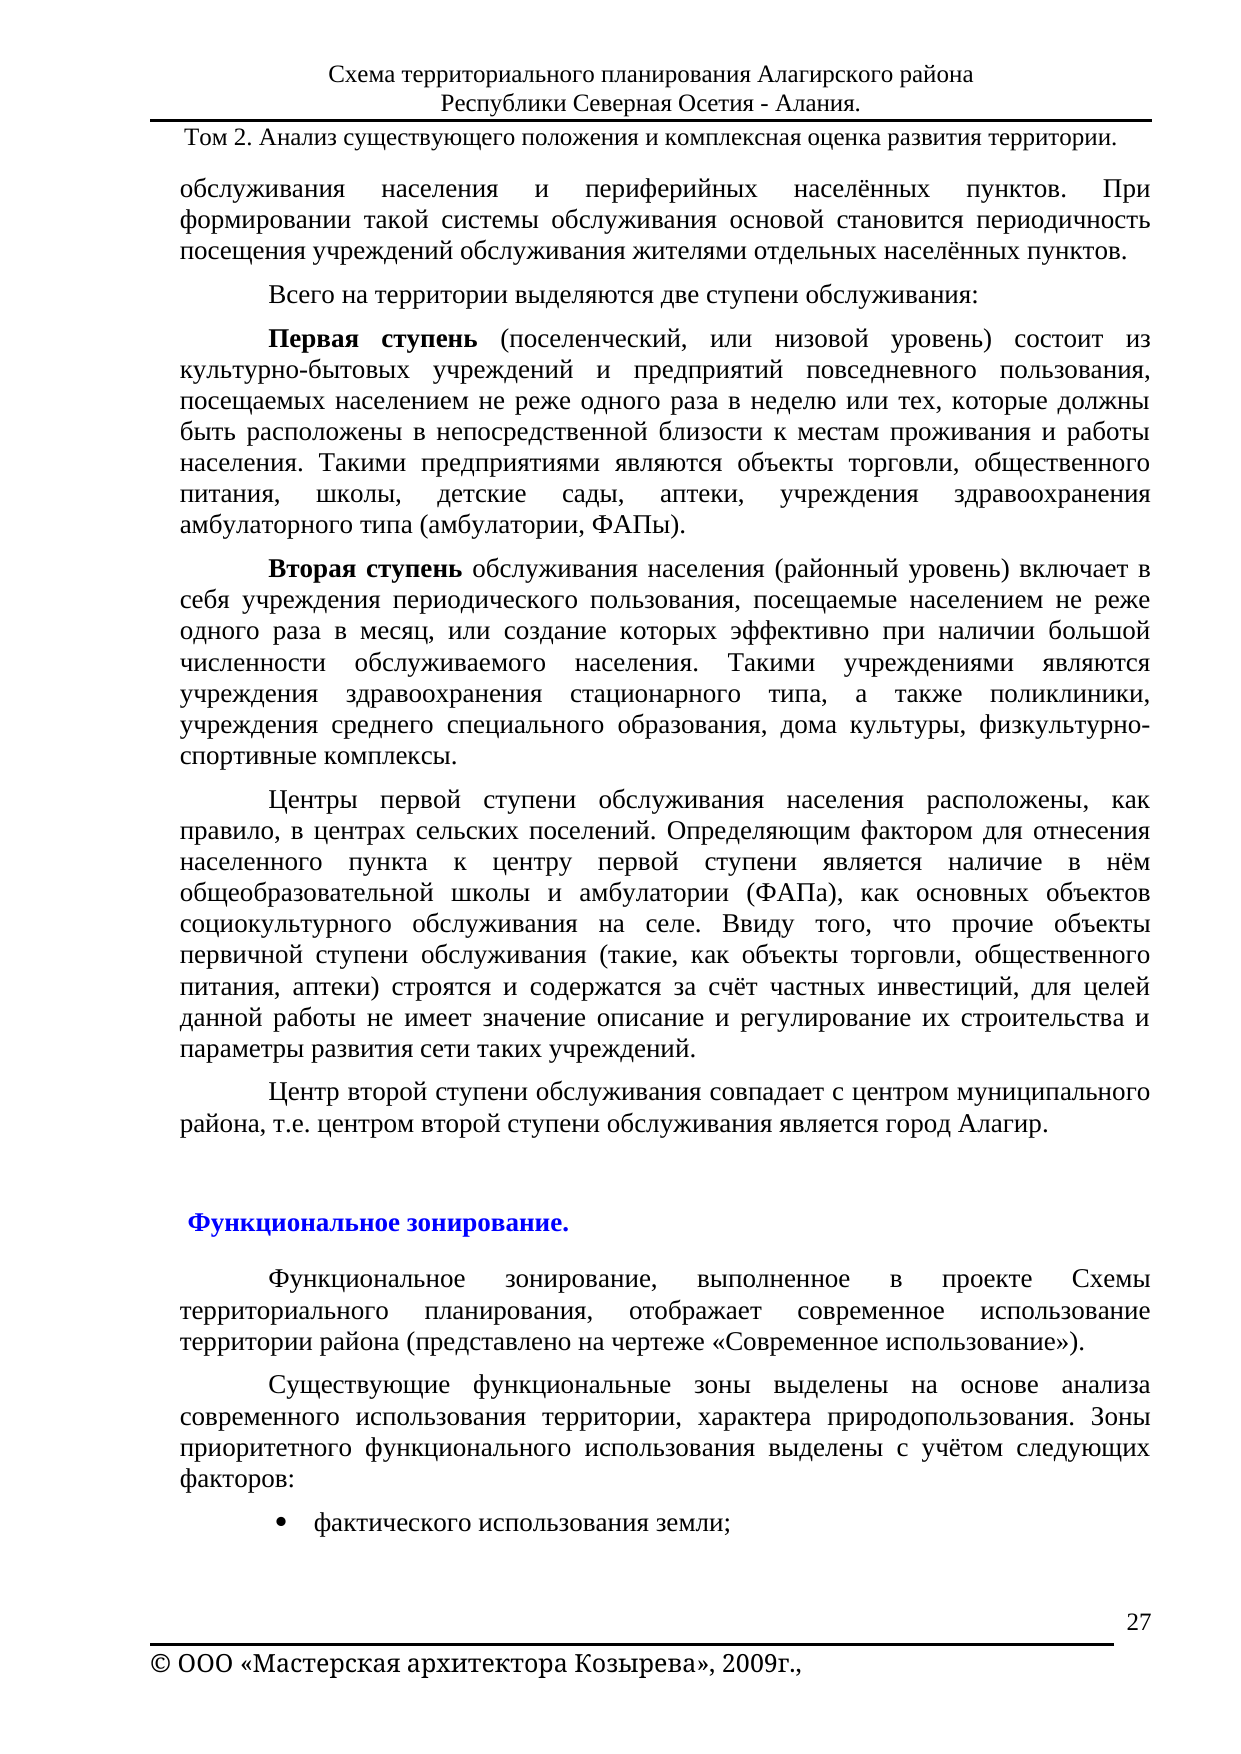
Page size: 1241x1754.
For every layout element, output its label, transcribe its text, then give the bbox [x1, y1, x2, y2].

text Первая ступень (поселенческий, или низовой уровень) состоит из культурно-бытовых учреждений и предприятий повседневного пользования, посещаемых населением не реже одного раза в неделю или тех, которые должны быть расположены в непосредственной близости к местам проживания и работы населения. Такими предприятиями являются объекты торговли, общественного питания, школы, детские сады, аптеки, учреждения здравоохранения амбулаторного типа (амбулатории, ФАПы). [179, 322, 1152, 540]
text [179, 172, 1152, 266]
list фактического использования земли; [276, 1506, 1152, 1537]
text Вторая ступень обслуживания населения (районный уровень) включает в себя учреждения периодического пользования, посещаемые населением не реже одного раза в месяц, или создание которых эффективно при наличии большой численности обслуживаемого населения. Такими учреждениями являются учреждения здравоохранения стационарного типа, а также поликлиники, учреждения среднего специального образования, дома культуры, физкультурно-спортивные комплексы. [179, 552, 1152, 770]
text Центр второй ступени обслуживания совпадает с центром муниципального района, т.е. центром второй ступени обслуживания является город Алагир. [179, 1076, 1152, 1138]
text Функциональное зонирование, выполненное в проекте Схемы территориального планирования, отображает современное использование территории района (представлено на чертеже «Современное использование»). [179, 1263, 1152, 1356]
text Существующие функциональные зоны выделены на основе анализа современного использования территории, характера природопользования. Зоны приоритетного функционального использования выделены с учётом следующих факторов: [179, 1368, 1152, 1493]
subtitle Функциональное зонирование. [187, 1206, 1152, 1238]
text Всего на территории выделяются две ступени обслуживания: [179, 278, 1152, 309]
text Центры первой ступени обслуживания населения расположены, как правило, в центрах сельских поселений. Определяющим фактором для отнесения населенного пункта к центру первой ступени является наличие в нём общеобразовательной школы и амбулатории (ФАПа), как основных объектов социокультурного обслуживания на селе. Ввиду того, что прочие объекты первичной ступени обслуживания (такие, как объекты торговли, общественного питания, аптеки) строятся и содержатся за счёт частных инвестиций, для целей данной работы не имеет значение описание и регулирование их строительства и параметры развития сети таких учреждений. [179, 783, 1152, 1063]
